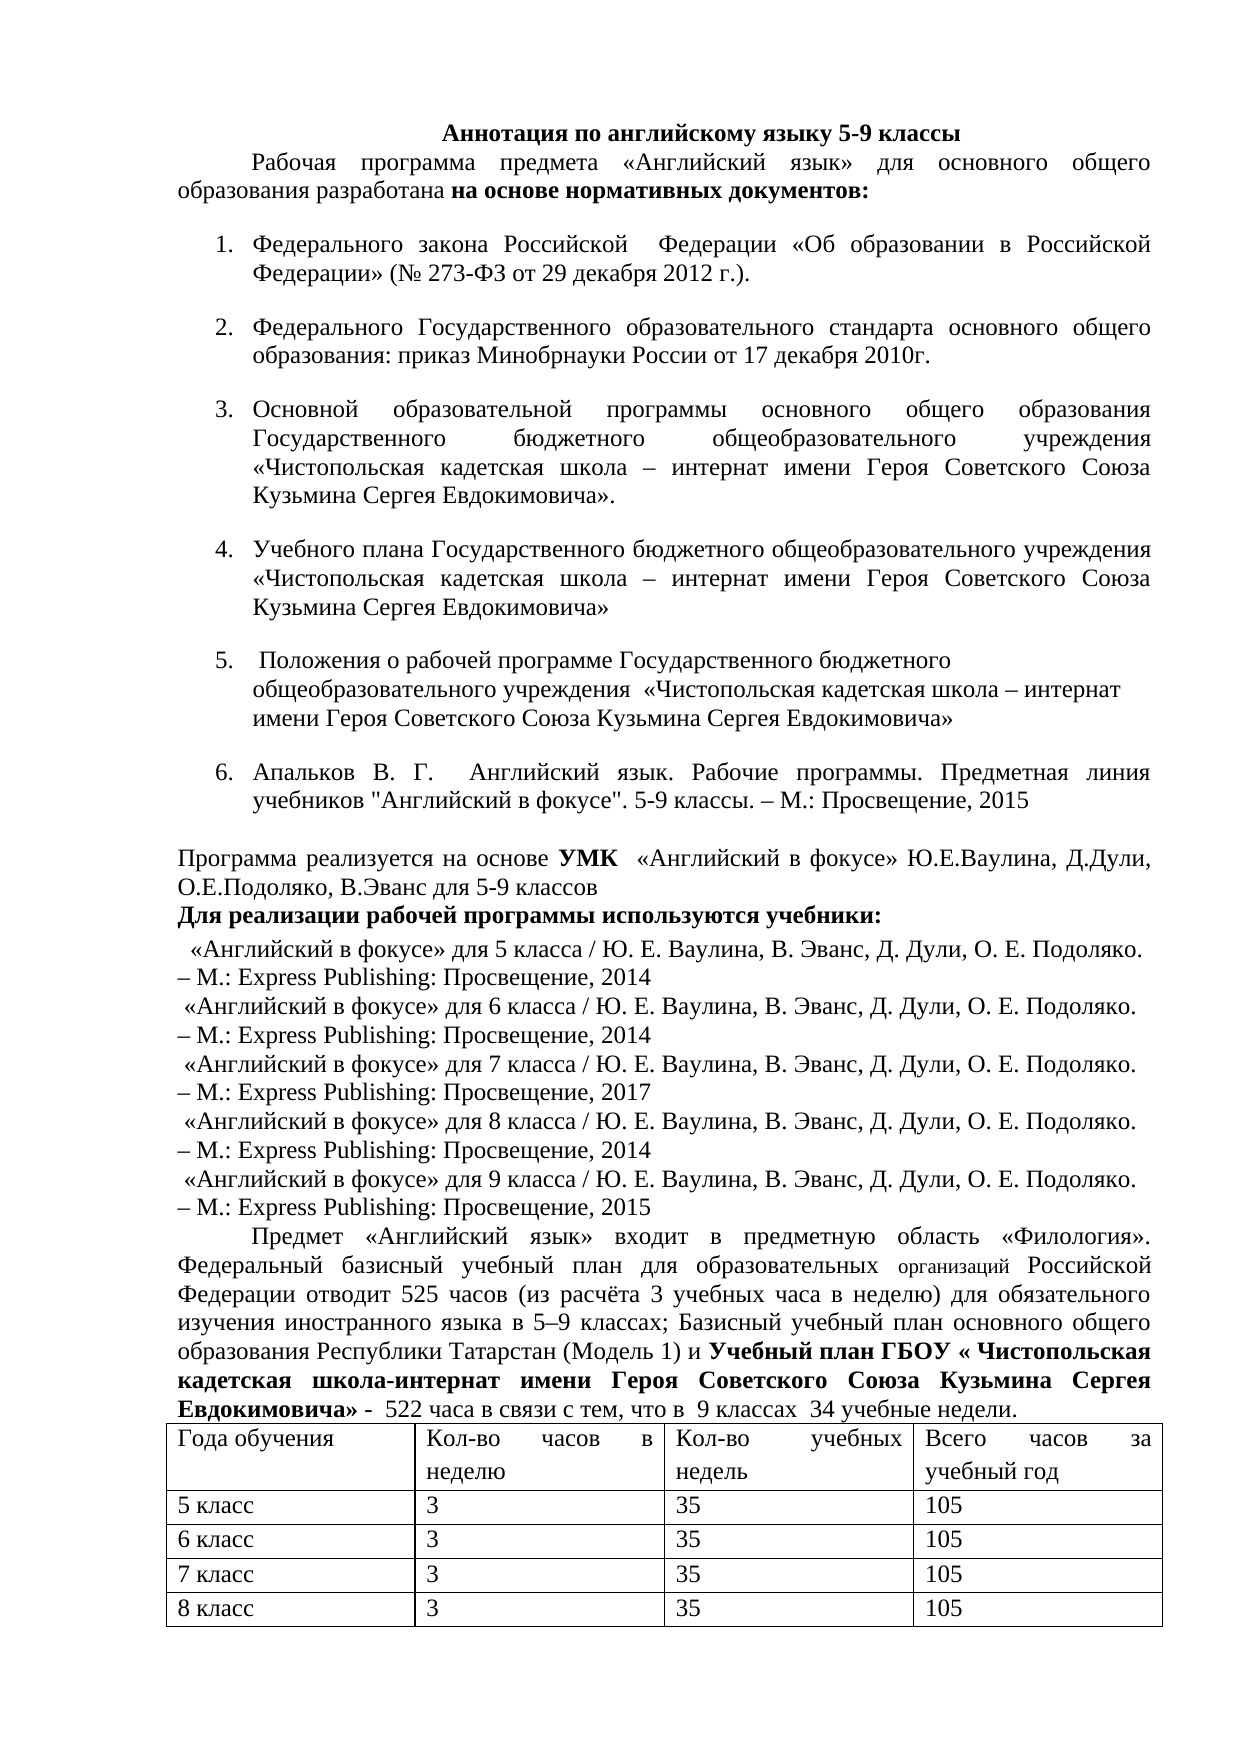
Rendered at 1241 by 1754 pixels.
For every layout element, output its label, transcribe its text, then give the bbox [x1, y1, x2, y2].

table_cell 7 класс [167, 1559, 414, 1592]
list Положения о рабочей программе Государственного бюджетного общеобразовательного учреждения «Чистопольская кадетская школа – интернат имени Героя Советского Союза Кузьмина Сергея Евдокимовича» [215, 646, 1152, 732]
text Рабочая программа предмета «Английский язык» для основного общего образования разработана на основе нормативных документов: [177, 147, 1152, 204]
list Апальков В. Г. Английский язык. Рабочие программы. Предметная линия учебников "Английский в фокусе". 5-9 классы. – М.: Просвещение, 2015 [215, 757, 1152, 814]
table_cell 105 [914, 1559, 1162, 1592]
text «Английский в фокусе» для 7 класса / Ю. Е. Ваулина, В. Эванс, Д. Дули, О. Е. Подоляко. – М.: Express Publishing: Просвещение, 2017 [177, 1049, 1152, 1106]
text «Английский в фокусе» для 5 класса / Ю. Е. Ваулина, В. Эванс, Д. Дули, О. Е. Подоляко. – М.: Express Publishing: Просвещение, 2014 [177, 934, 1152, 991]
table_cell 3 [416, 1525, 664, 1558]
table_cell 3 [416, 1593, 664, 1626]
text Программа реализуется на основе УМК «Английский в фокусе» Ю.Е.Ваулина, Д.Дули, О.Е.Подоляко, В.Эванс для 5-9 классов [177, 843, 1152, 901]
list Учебного плана Государственного бюджетного общеобразовательного учреждения «Чистопольская кадетская школа – интернат имени Героя Советского Союза Кузьмина Сергея Евдокимовича» [215, 534, 1152, 621]
text Предмет «Английский язык» входит в предметную область «Филология». Федеральный базисный учебный план для образовательных организаций Российской Федерации отводит 525 часов (из расчёта 3 учебных часа в неделю) для обязательного изучения иностранного языка в 5–9 классах; Базисный учебный план основного общего образования Республики Татарстан (Модель 1) и Учебный план ГБОУ « Чистопольская кадетская школа-интернат имени Героя Советского Союза Кузьмина Сергея Евдокимовича» - 522 часа в связи с тем, что в 9 классах 34 учебные недели. [177, 1221, 1152, 1422]
text «Английский в фокусе» для 6 класса / Ю. Е. Ваулина, В. Эванс, Д. Дули, О. Е. Подоляко. – М.: Express Publishing: Просвещение, 2014 [177, 991, 1152, 1049]
text «Английский в фокусе» для 9 класса / Ю. Е. Ваулина, В. Эванс, Д. Дули, О. Е. Подоляко. – М.: Express Publishing: Просвещение, 2015 [177, 1164, 1152, 1221]
table_cell 35 [665, 1593, 913, 1626]
text «Английский в фокусе» для 8 класса / Ю. Е. Ваулина, В. Эванс, Д. Дули, О. Е. Подоляко. – М.: Express Publishing: Просвещение, 2014 [177, 1106, 1152, 1164]
table_cell 5 класс [167, 1491, 414, 1523]
table_cell 35 [665, 1491, 913, 1523]
table_cell 105 [914, 1593, 1162, 1626]
table_cell 8 класс [167, 1593, 414, 1626]
list Федерального Государственного образовательного стандарта основного общего образования: приказ Минобрнауки России от 17 декабря 2010г. [215, 312, 1152, 369]
text Для реализации рабочей программы используются учебники: [177, 901, 1152, 929]
table_cell 3 [416, 1491, 664, 1523]
table_header Кол-во часов в неделю [416, 1424, 664, 1489]
table_header Кол-во учебных недель [665, 1424, 913, 1489]
table_cell 3 [416, 1559, 664, 1592]
table_cell 35 [665, 1525, 913, 1558]
list Федерального закона Российской Федерации «Об образовании в Российской Федерации» (№ 273-ФЗ от 29 декабря .). [215, 229, 1152, 287]
table_header Года обучения [167, 1424, 414, 1489]
table_cell 105 [914, 1491, 1162, 1523]
list Основной образовательной программы основного общего образования Государственного бюджетного общеобразовательного учреждения «Чистопольская кадетская школа – интернат имени Героя Советского Союза Кузьмина Сергея Евдокимовича». [215, 394, 1152, 509]
table_cell 105 [914, 1525, 1162, 1558]
table_cell 35 [665, 1559, 913, 1592]
table_cell 6 класс [167, 1525, 414, 1558]
table_header Всего часов за учебный год [914, 1424, 1162, 1489]
text Аннотация по английскому языку 5-9 классы [177, 118, 1152, 147]
